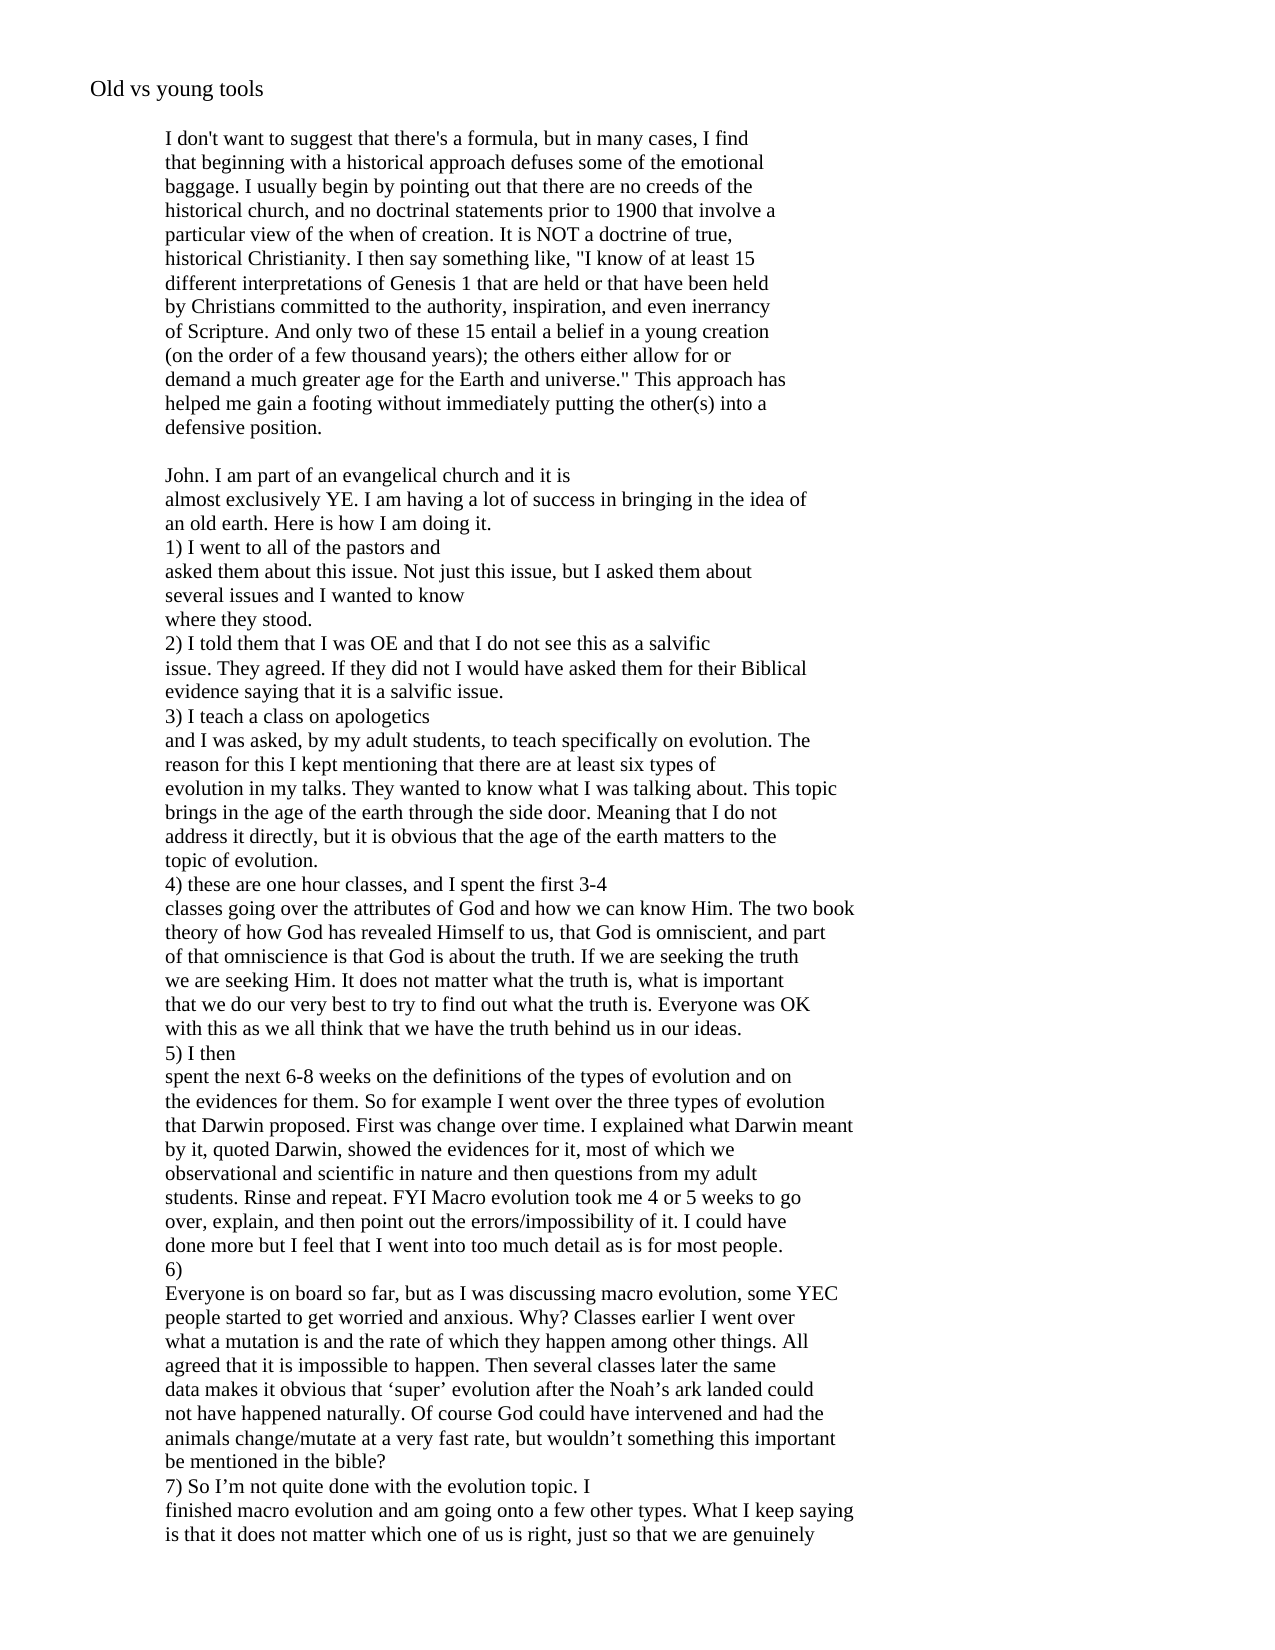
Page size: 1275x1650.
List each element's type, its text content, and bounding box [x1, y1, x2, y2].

text Old vs young tools [90, 75, 1185, 101]
text I don't want to suggest that there's a formula, but in many cases, I find that beginning with a historical approach defuses some of the emotional baggage. I usually begin by pointing out that there are no creeds of the historical church, and no doctrinal statements prior to 1900 that involve a particular view of the when of creation. It is NOT a doctrine of true, historical Christianity. I then say something like, "I know of at least 15 different interpretations of Genesis 1 that are held or that have been held by Christians committed to the authority, inspiration, and even inerrancy of Scripture. And only two of these 15 entail a belief in a young creation (on the order of a few thousand years); the others either allow for or demand a much greater age for the Earth and universe." This approach has helped me gain a footing without immediately putting the other(s) into a defensive position. [165, 126, 1185, 463]
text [165, 463, 1185, 1546]
